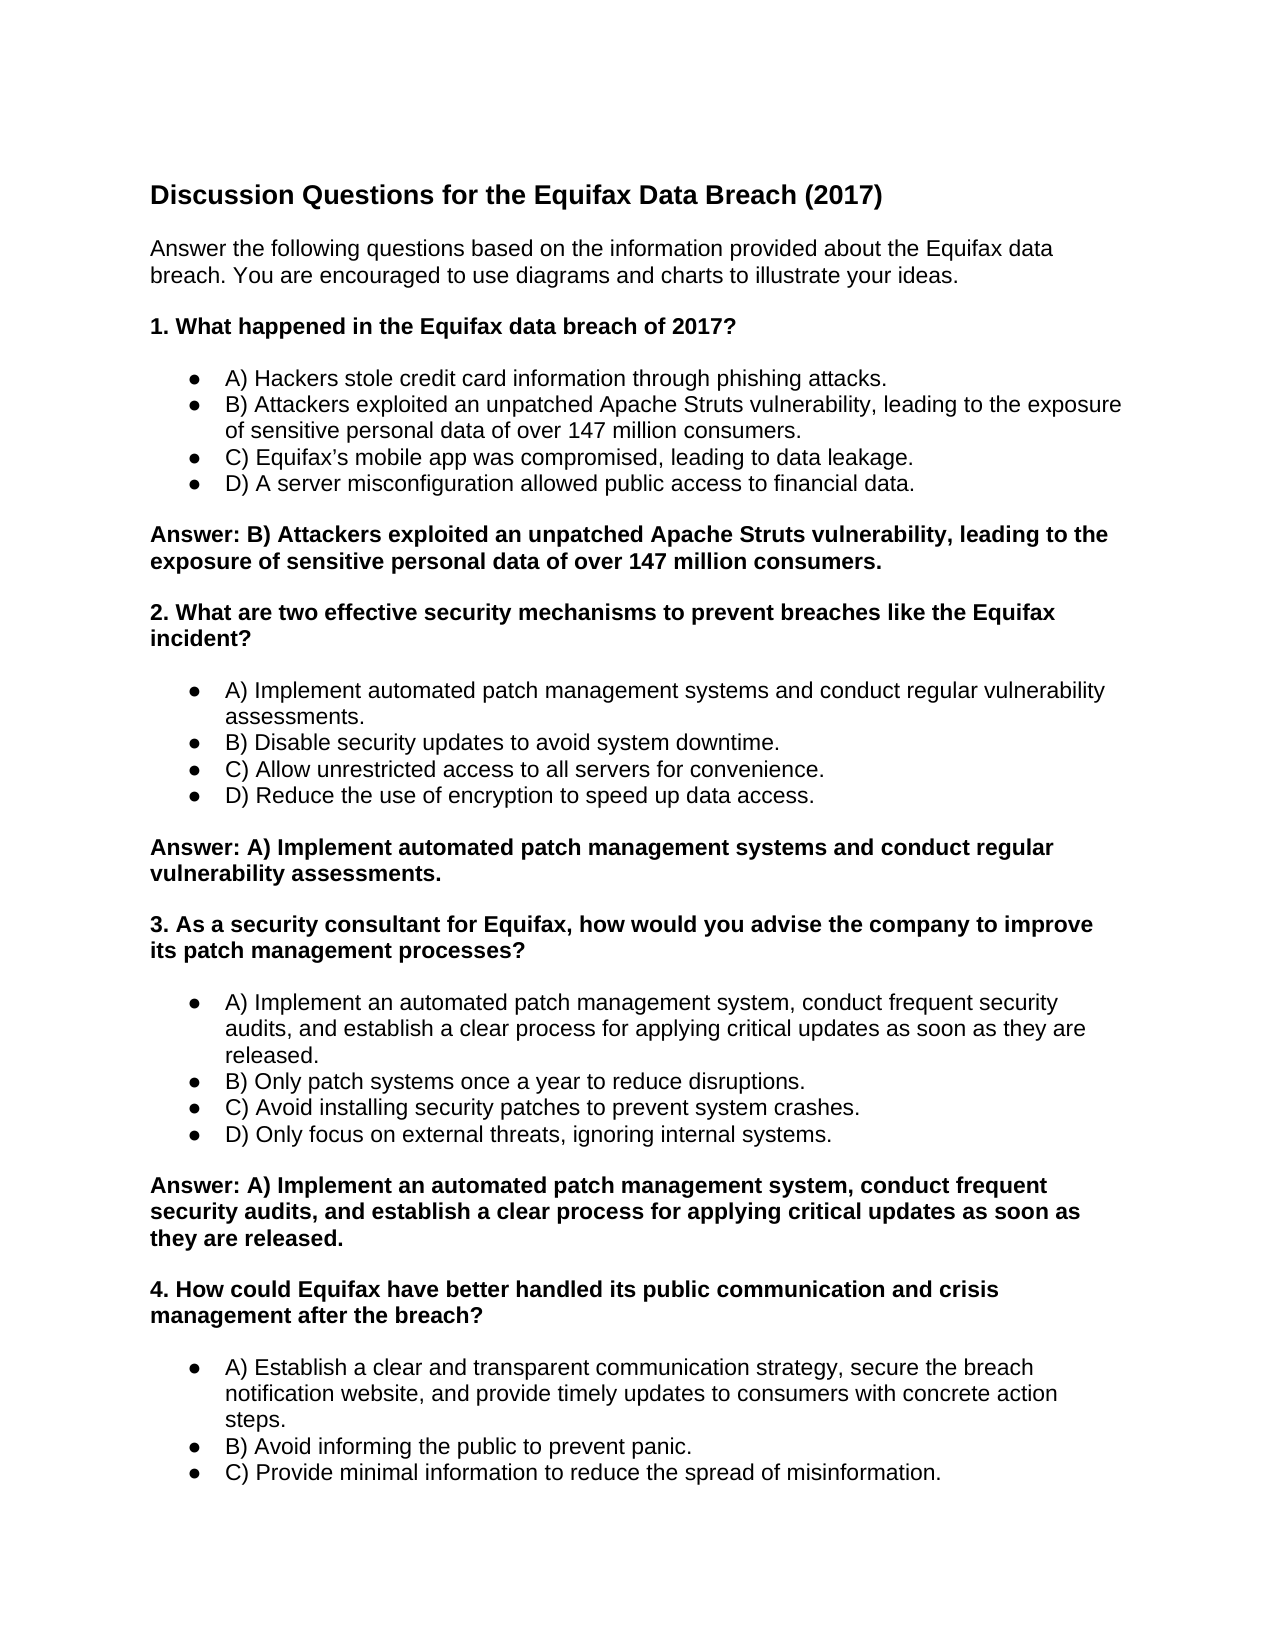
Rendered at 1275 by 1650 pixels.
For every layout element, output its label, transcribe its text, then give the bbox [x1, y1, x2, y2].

list D) Only focus on external threats, ignoring internal systems. [187, 1121, 1125, 1147]
text Answer the following questions based on the information provided about the Equifax data breach. You are encouraged to use diagrams and charts to illustrate your ideas. [150, 235, 1125, 288]
text 2. What are two effective security mechanisms to prevent breaches like the Equifax incident? [150, 599, 1125, 652]
list C) Provide minimal information to reduce the spread of misinformation. [187, 1459, 1125, 1486]
subtitle Discussion Questions for the Equifax Data Breach (2017) [150, 179, 1125, 210]
list C) Avoid installing security patches to prevent system crashes. [187, 1094, 1125, 1121]
text 3. As a security consultant for Equifax, how would you advise the company to improve its patch management processes? [150, 911, 1125, 964]
list B) Disable security updates to avoid system downtime. [187, 729, 1125, 756]
list B) Attackers exploited an unpatched Apache Struts vulnerability, leading to the exposure of sensitive personal data of over 147 million consumers. [187, 391, 1125, 443]
list A) Implement an automated patch management system, conduct frequent security audits, and establish a clear process for applying critical updates as soon as they are released. [187, 989, 1125, 1068]
text 4. How could Equifax have better handled its public communication and crisis management after the breach? [150, 1276, 1125, 1329]
list D) Reduce the use of encryption to speed up data access. [187, 782, 1125, 808]
text Answer: A) Implement automated patch management systems and conduct regular vulnerability assessments. [150, 833, 1125, 886]
list A) Hackers stole credit card information through phishing attacks. [187, 364, 1125, 391]
list B) Avoid informing the public to prevent panic. [187, 1433, 1125, 1459]
text Answer: B) Attackers exploited an unpatched Apache Struts vulnerability, leading to the exposure of sensitive personal data of over 147 million consumers. [150, 521, 1125, 574]
list A) Implement automated patch management systems and conduct regular vulnerability assessments. [187, 677, 1125, 729]
text 1. What happened in the Equifax data breach of 2017? [150, 313, 1125, 339]
list A) Establish a clear and transparent communication strategy, secure the breach notification website, and provide timely updates to consumers with concrete action steps. [187, 1354, 1125, 1433]
text Answer: A) Implement an automated patch management system, conduct frequent security audits, and establish a clear process for applying critical updates as soon as they are released. [150, 1172, 1125, 1251]
list C) Allow unrestricted access to all servers for convenience. [187, 756, 1125, 782]
list B) Only patch systems once a year to reduce disruptions. [187, 1068, 1125, 1094]
list C) Equifax’s mobile app was compromised, leading to data leakage. [187, 443, 1125, 470]
list D) A server misconfiguration allowed public access to financial data. [187, 470, 1125, 496]
